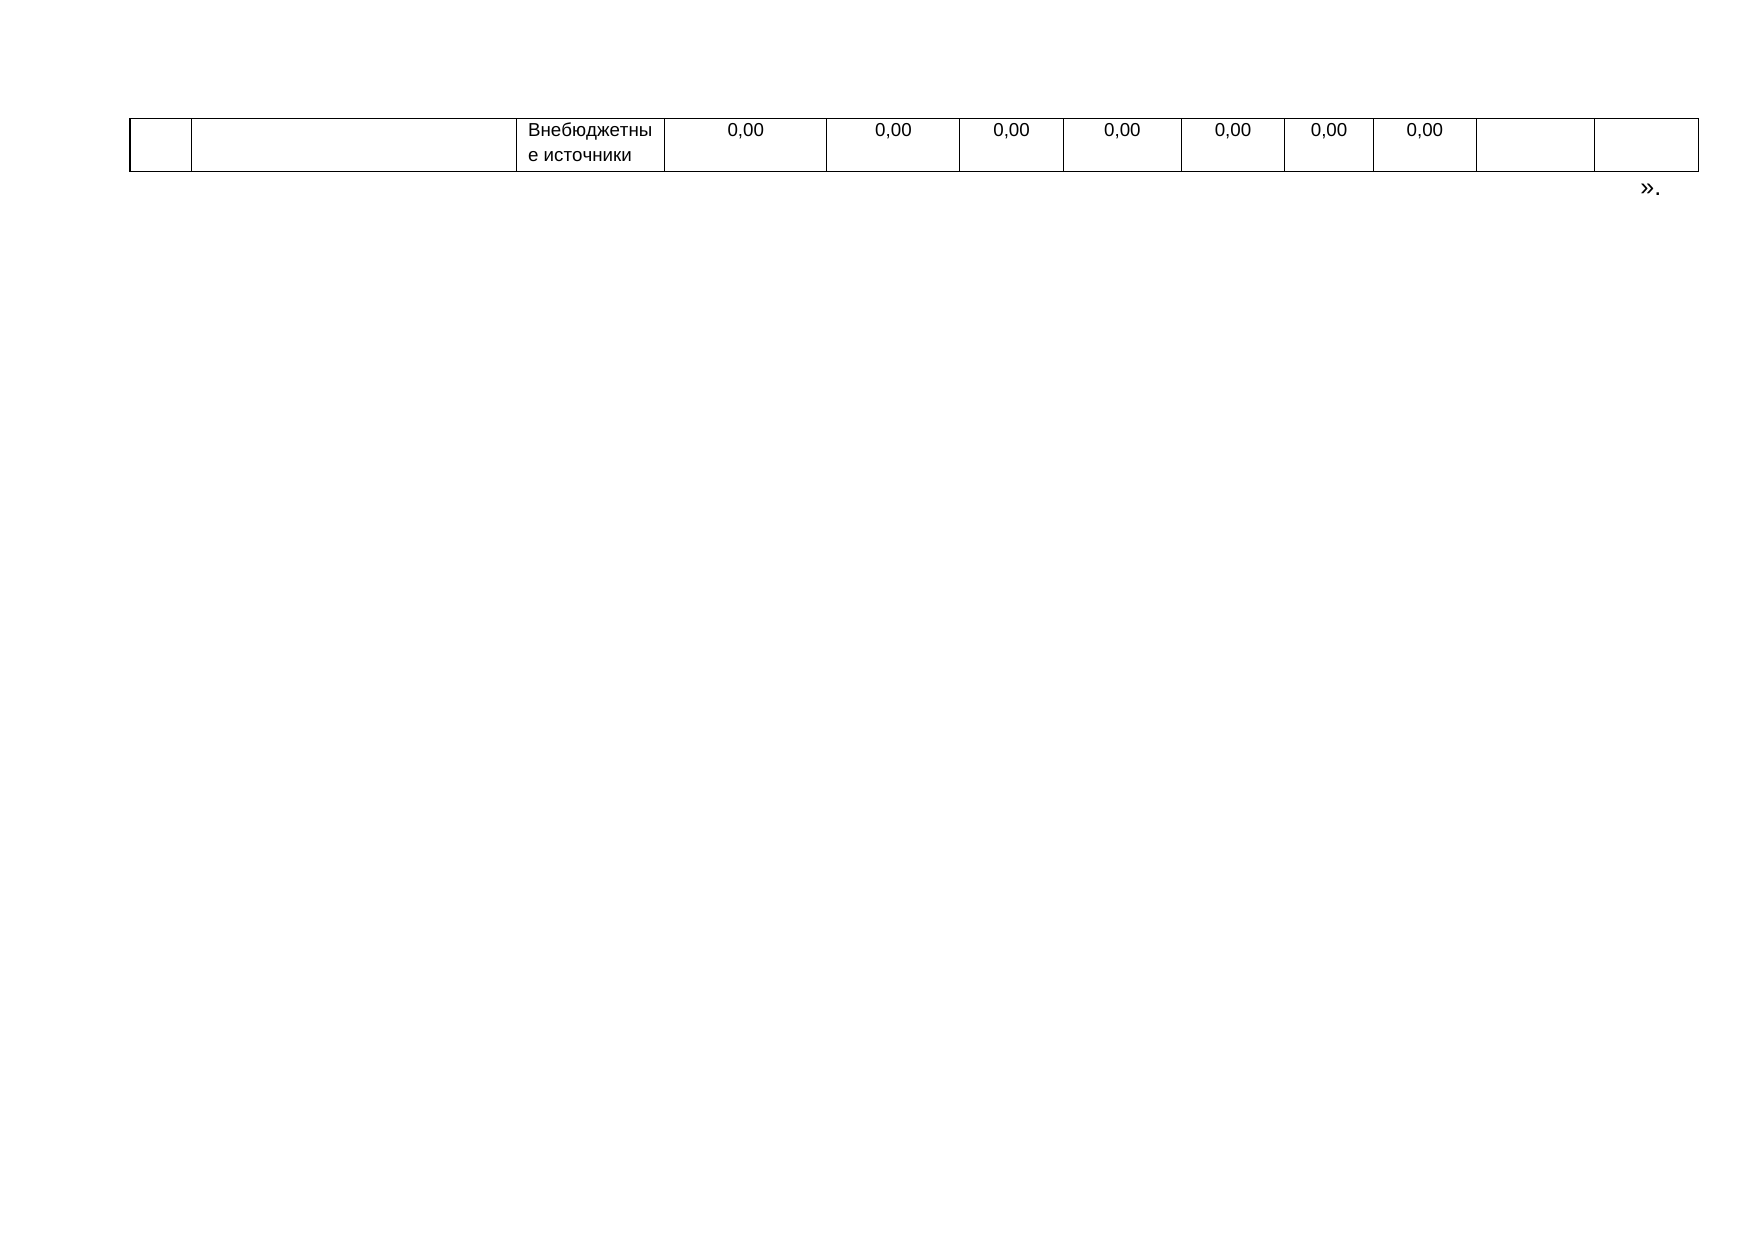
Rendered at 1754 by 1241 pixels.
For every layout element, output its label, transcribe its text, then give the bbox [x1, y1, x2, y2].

table_cell [131, 119, 191, 171]
text ». [118, 172, 1668, 200]
table_cell 0,00 [1182, 119, 1284, 171]
table_cell 0,00 [1285, 119, 1373, 171]
table_cell 0,00 [1374, 119, 1476, 171]
table_cell 0,00 [960, 119, 1063, 171]
table_cell [1595, 119, 1698, 171]
table_cell 0,00 [665, 119, 826, 171]
table_cell [1477, 119, 1594, 171]
table_cell 0,00 [1064, 119, 1181, 171]
table_cell Внебюджетные источники [517, 119, 664, 171]
table_cell 0,00 [827, 119, 959, 171]
